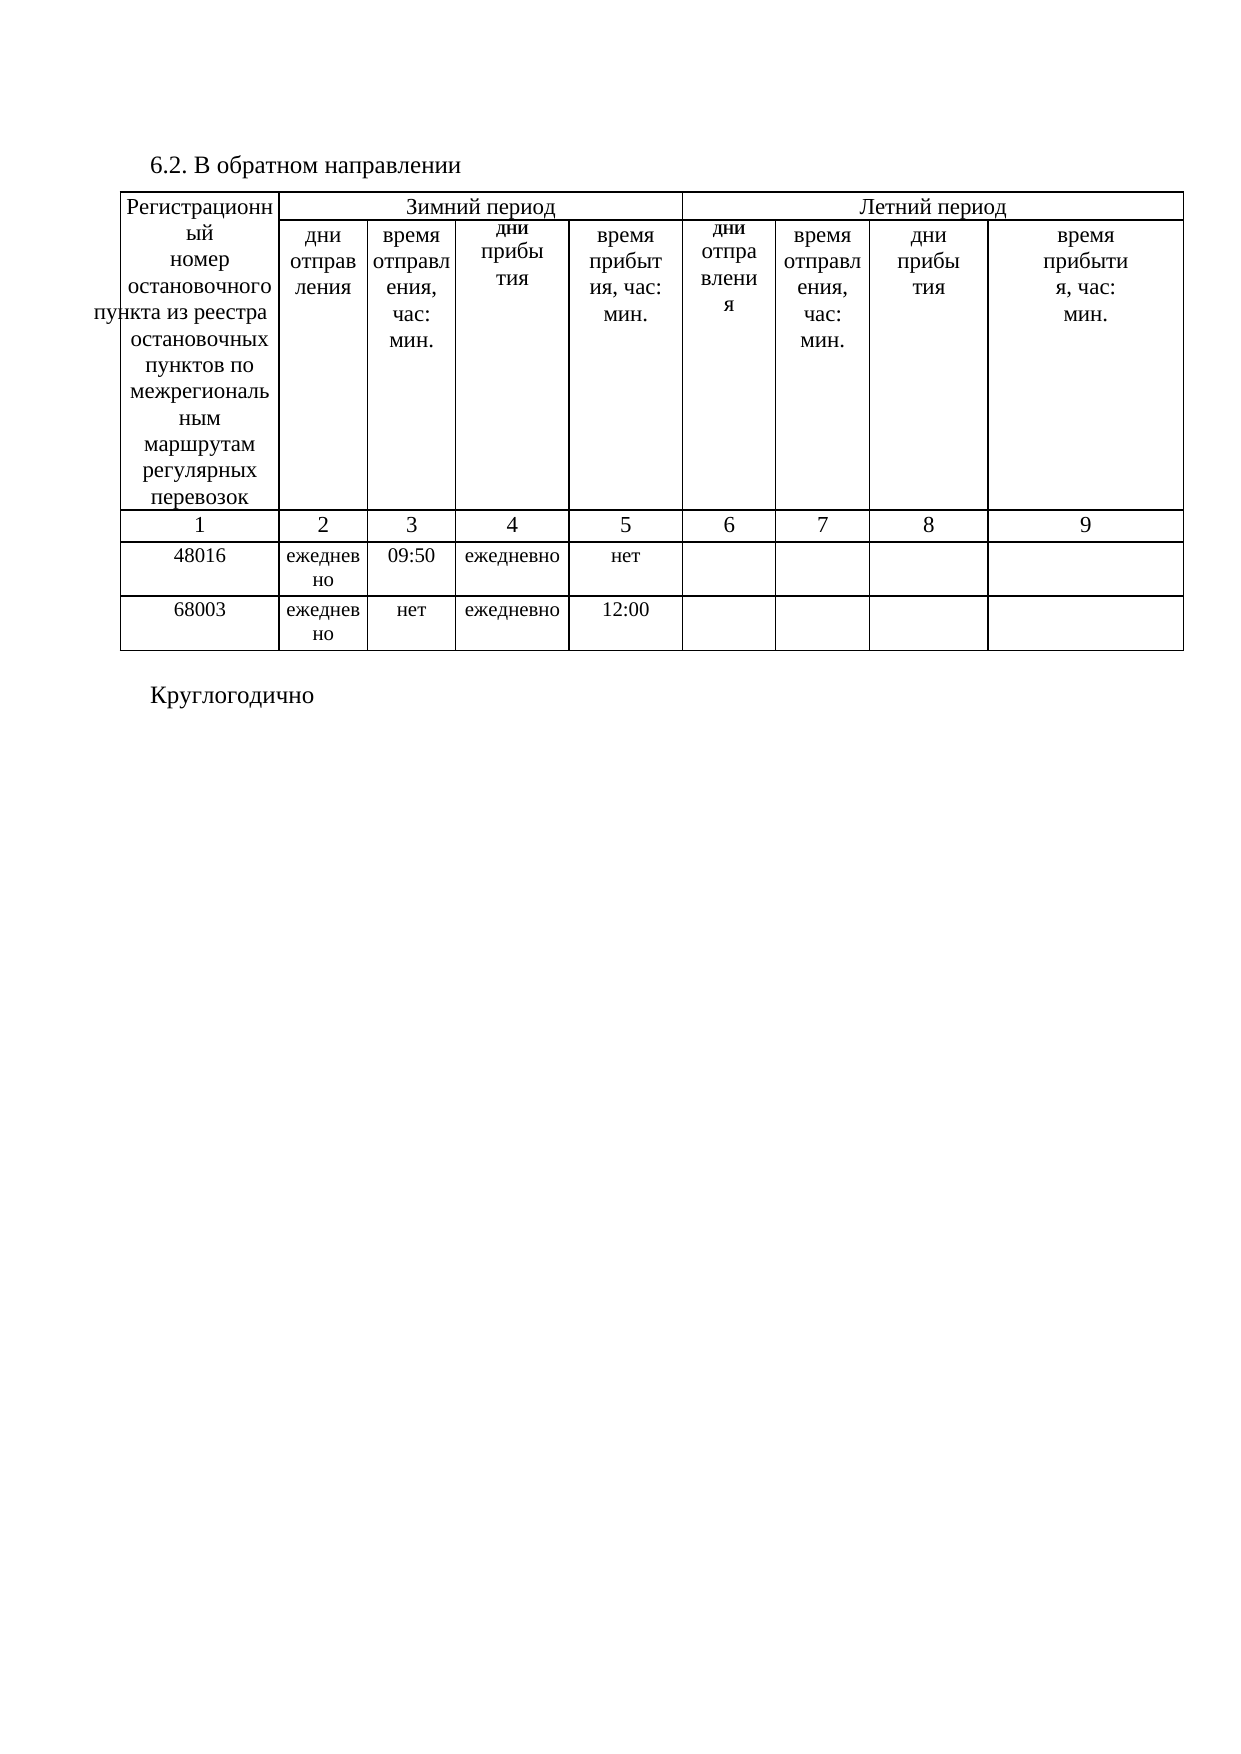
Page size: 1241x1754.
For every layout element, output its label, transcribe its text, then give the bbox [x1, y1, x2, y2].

table_cell [870, 543, 987, 595]
table_cell 1 [121, 511, 278, 541]
table_cell время отправл ения, час: мин. [368, 221, 455, 509]
table_cell 68003 [121, 597, 278, 650]
table_cell [870, 597, 987, 650]
table_cell 2 [280, 511, 367, 541]
table_cell нет [368, 597, 455, 650]
table_cell время прибыти я, час: мин. [989, 221, 1183, 509]
table_cell [989, 597, 1183, 650]
table_cell [683, 597, 775, 650]
table_cell [989, 543, 1183, 595]
table_cell 3 [368, 511, 455, 541]
table_cell 9 [989, 511, 1183, 541]
table_header Зимний период [280, 193, 682, 219]
table_cell дни отправ ления [280, 221, 367, 509]
table_cell 12:00 [570, 597, 682, 650]
table_header Летний период [683, 193, 1183, 219]
table_cell ДНИ отпра влени я [683, 221, 775, 509]
table_cell [683, 543, 775, 595]
table_cell время отправл ения, час: мин. [776, 221, 869, 509]
table_cell [776, 543, 869, 595]
table_cell нет [570, 543, 682, 595]
table_cell 6 [683, 511, 775, 541]
table_cell ежедневно [456, 543, 568, 595]
table_cell ежедневно [280, 597, 367, 650]
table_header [121, 193, 278, 509]
table_cell 4 [456, 511, 568, 541]
table_cell ДНИ прибы тия [456, 221, 568, 509]
table_cell время прибыт ия, час: мин. [570, 221, 682, 509]
table_cell 48016 [121, 543, 278, 595]
table_cell 8 [870, 511, 987, 541]
table_cell 5 [570, 511, 682, 541]
table_cell 7 [776, 511, 869, 541]
table_cell ежедневно [280, 543, 367, 595]
text Круглогодично [150, 680, 1090, 709]
table_cell [776, 597, 869, 650]
table_cell дни прибы тия [870, 221, 987, 509]
text 6.2. В обратном направлении [150, 150, 1090, 179]
table_cell 09:50 [368, 543, 455, 595]
table_cell ежедневно [456, 597, 568, 650]
